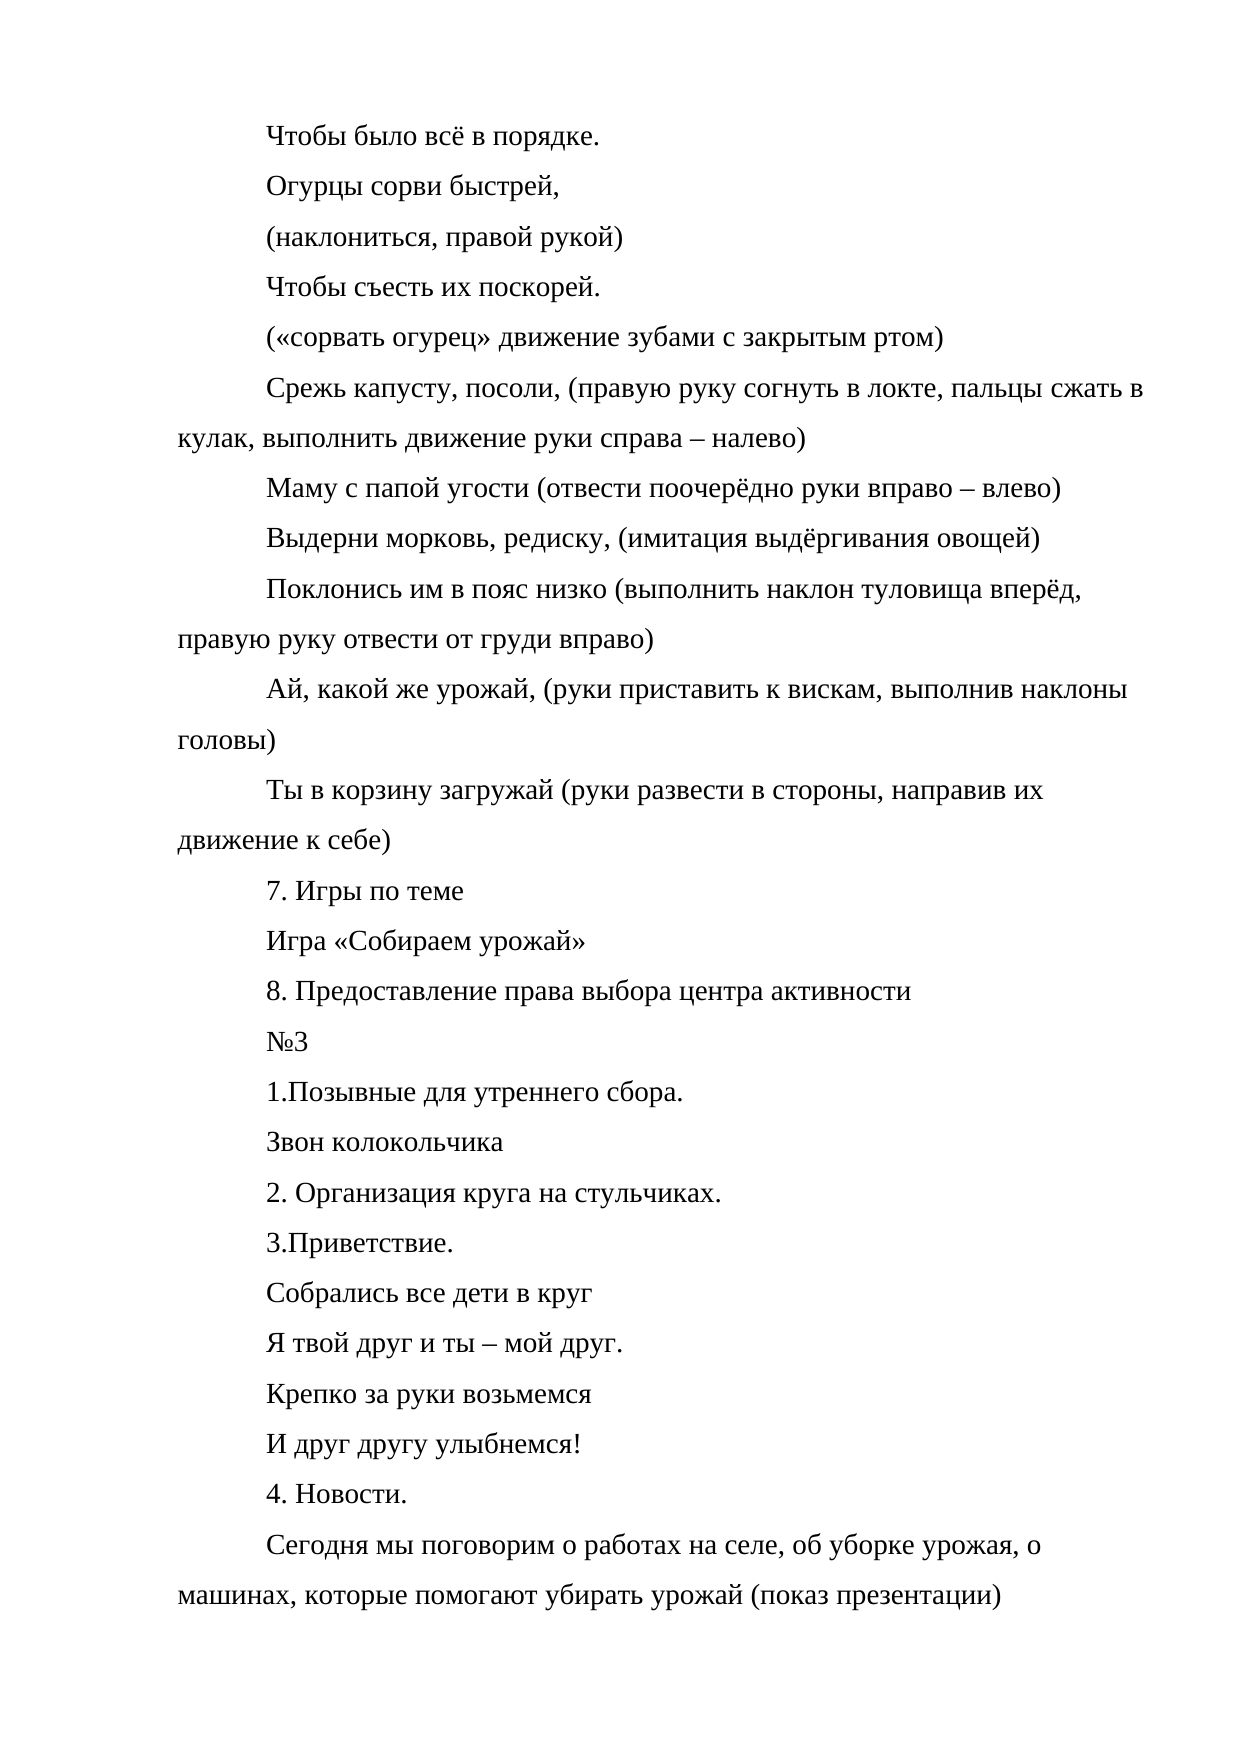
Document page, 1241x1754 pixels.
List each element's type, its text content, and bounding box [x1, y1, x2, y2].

text Звон колокольчика [177, 1124, 1152, 1158]
text Поклонись им в пояс низко (выполнить наклон туловища вперёд, правую руку отвести от груди вправо) [177, 571, 1152, 655]
text Чтобы было всё в порядке. [177, 118, 1152, 152]
text 7. Игры по теме [177, 873, 1152, 906]
text №3 [177, 1024, 1152, 1057]
text 1.Позывные для утреннего сбора. [177, 1074, 1152, 1108]
text Ты в корзину загружай (руки развести в стороны, направив их движение к себе) [177, 772, 1152, 856]
text Я твой друг и ты – мой друг. [177, 1326, 1152, 1359]
text Сегодня мы поговорим о работах на селе, об уборке урожая, о машинах, которые помогают убирать урожай (показ презентации) [177, 1527, 1152, 1611]
text Крепко за руки возьмемся [177, 1376, 1152, 1409]
text Маму с папой угости (отвести поочерёдно руки вправо – влево) [177, 470, 1152, 504]
text И друг другу улыбнемся! [177, 1426, 1152, 1460]
text 3.Приветствие. [177, 1225, 1152, 1258]
text Чтобы съесть их поскорей. [177, 269, 1152, 303]
text («сорвать огурец» движение зубами с закрытым ртом) [177, 319, 1152, 353]
text Собрались все дети в круг [177, 1275, 1152, 1309]
text 4. Новости. [177, 1477, 1152, 1510]
text Игра «Собираем урожай» [177, 923, 1152, 957]
text 8. Предоставление права выбора центра активности [177, 973, 1152, 1007]
text 2. Организация круга на стульчиках. [177, 1175, 1152, 1208]
text Огурцы сорви быстрей, [177, 168, 1152, 202]
text Выдерни морковь, редиску, (имитация выдёргивания овощей) [177, 521, 1152, 554]
text (наклониться, правой рукой) [177, 219, 1152, 252]
text Ай, какой же урожай, (руки приставить к вискам, выполнив наклоны головы) [177, 672, 1152, 755]
text Срежь капусту, посоли, (правую руку согнуть в локте, пальцы сжать в кулак, выполнить движение руки справа – налево) [177, 370, 1152, 453]
